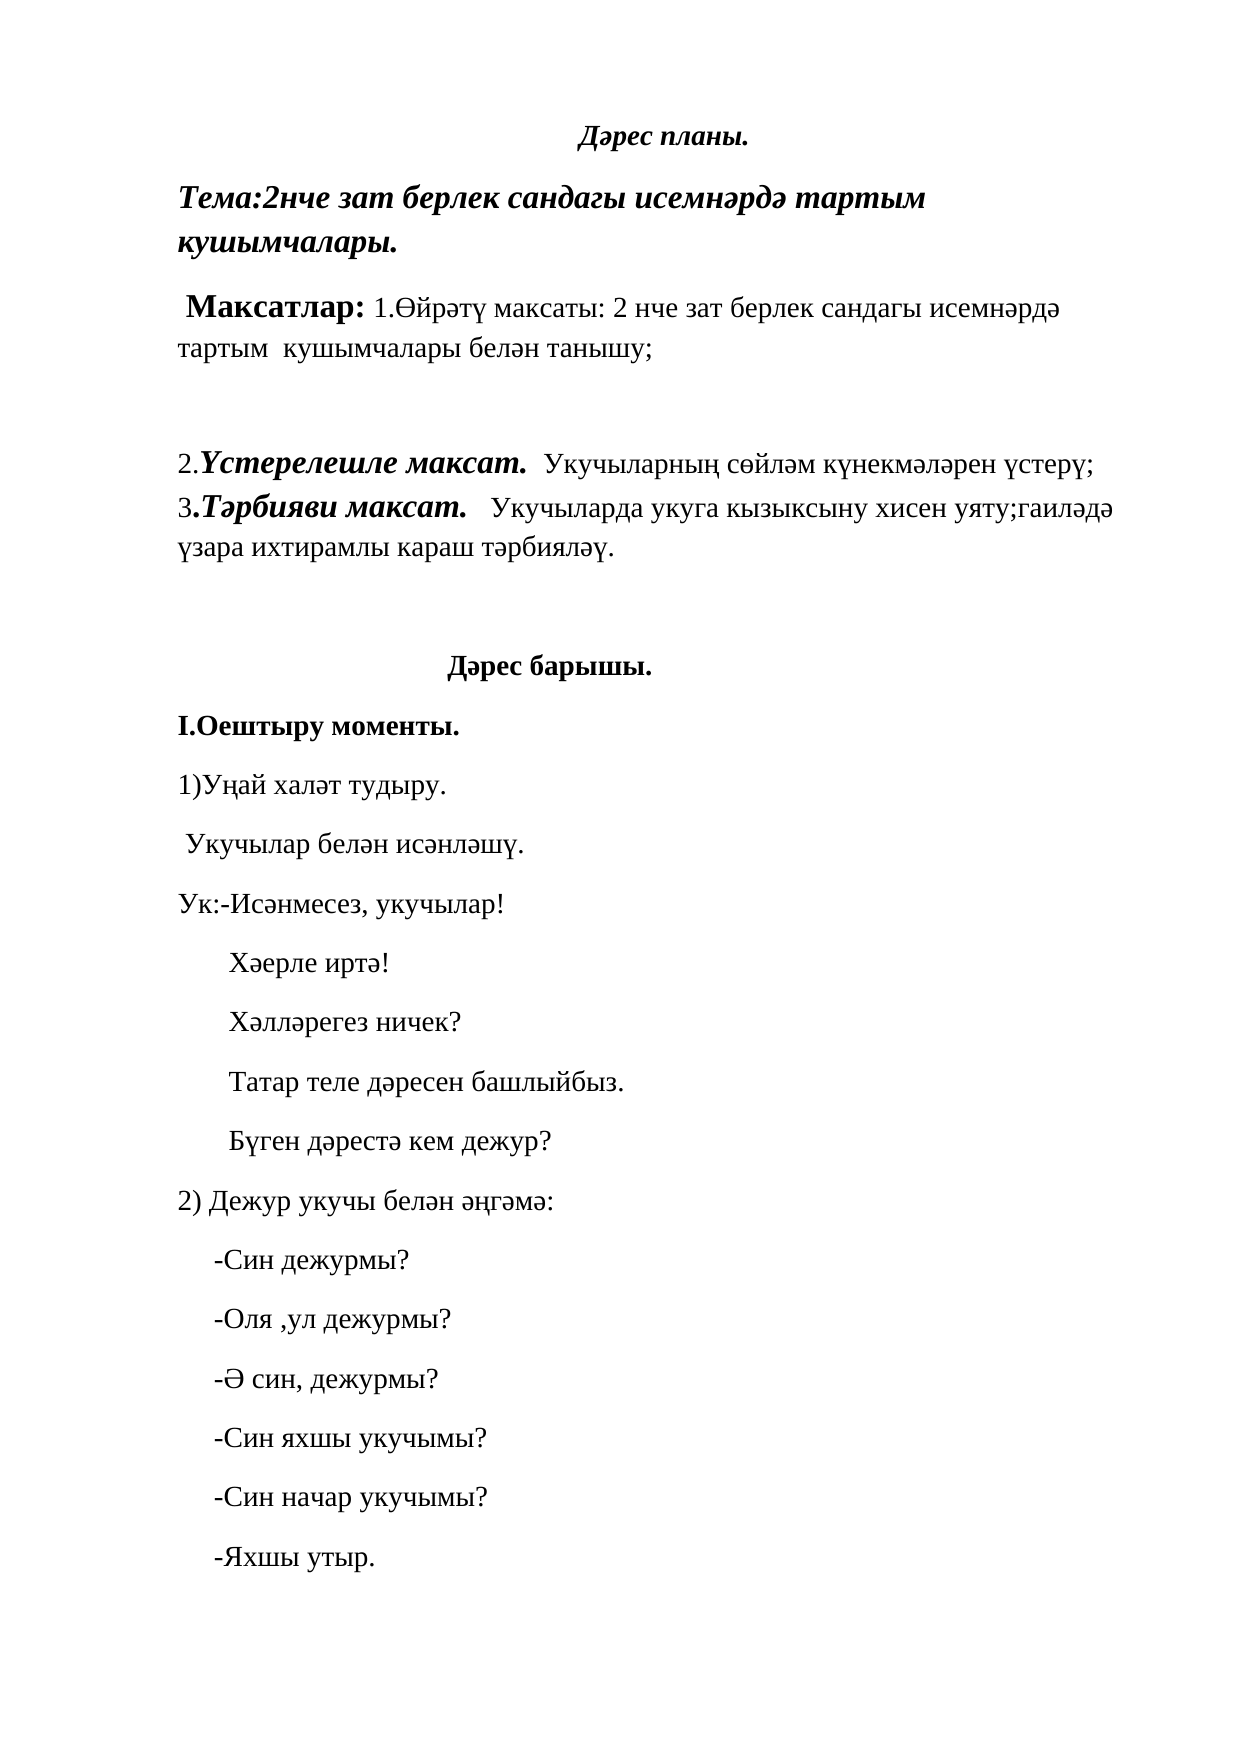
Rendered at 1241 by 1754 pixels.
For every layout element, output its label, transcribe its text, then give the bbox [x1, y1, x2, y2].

text -Яхшы утыр. [177, 1539, 1152, 1572]
text -Син дежурмы? [177, 1242, 1152, 1276]
text Тема:2нче зат берлек сандагы исемнәрдә тартым кушымчалары. [177, 177, 1152, 260]
text Ук:-Исәнмесез, укучылар! [177, 886, 1152, 919]
text Татар теле дәресен башлыйбыз. [177, 1064, 1152, 1097]
text -Син начар укучымы? [177, 1479, 1152, 1513]
text Хәерле иртә! [177, 945, 1152, 979]
text -Син яхшы укучымы? [177, 1420, 1152, 1454]
text Дәрес планы. [177, 118, 1152, 152]
text Бүген дәрестә кем дежур? [177, 1123, 1152, 1157]
text 2) Дежур укучы белән әңгәмә: [177, 1183, 1152, 1216]
text 2.Үстерелешле максат. Укучыларның сөйләм күнекмәләрен үстерү; 3.Тәрбияви максат. Укучыларда укуга кызыксыну хисен уяту;гаиләдә үзара ихтирамлы караш тәрбияләү. [177, 442, 1152, 563]
text -Оля ,ул дежурмы? [177, 1301, 1152, 1335]
text 1)Уңай халәт тудыру. [177, 767, 1152, 801]
text I.Оештыру моменты. [177, 708, 1152, 741]
text -Ә син, дежурмы? [177, 1361, 1152, 1394]
text Укучылар белән исәнләшү. [177, 826, 1152, 860]
text Хәлләрегез ничек? [177, 1004, 1152, 1038]
text Дәрес барышы. [177, 648, 1152, 682]
text Максатлар: 1.Өйрәтү максаты: 2 нче зат берлек сандагы исемнәрдә тартым кушымчалары белән танышу; [177, 286, 1152, 363]
